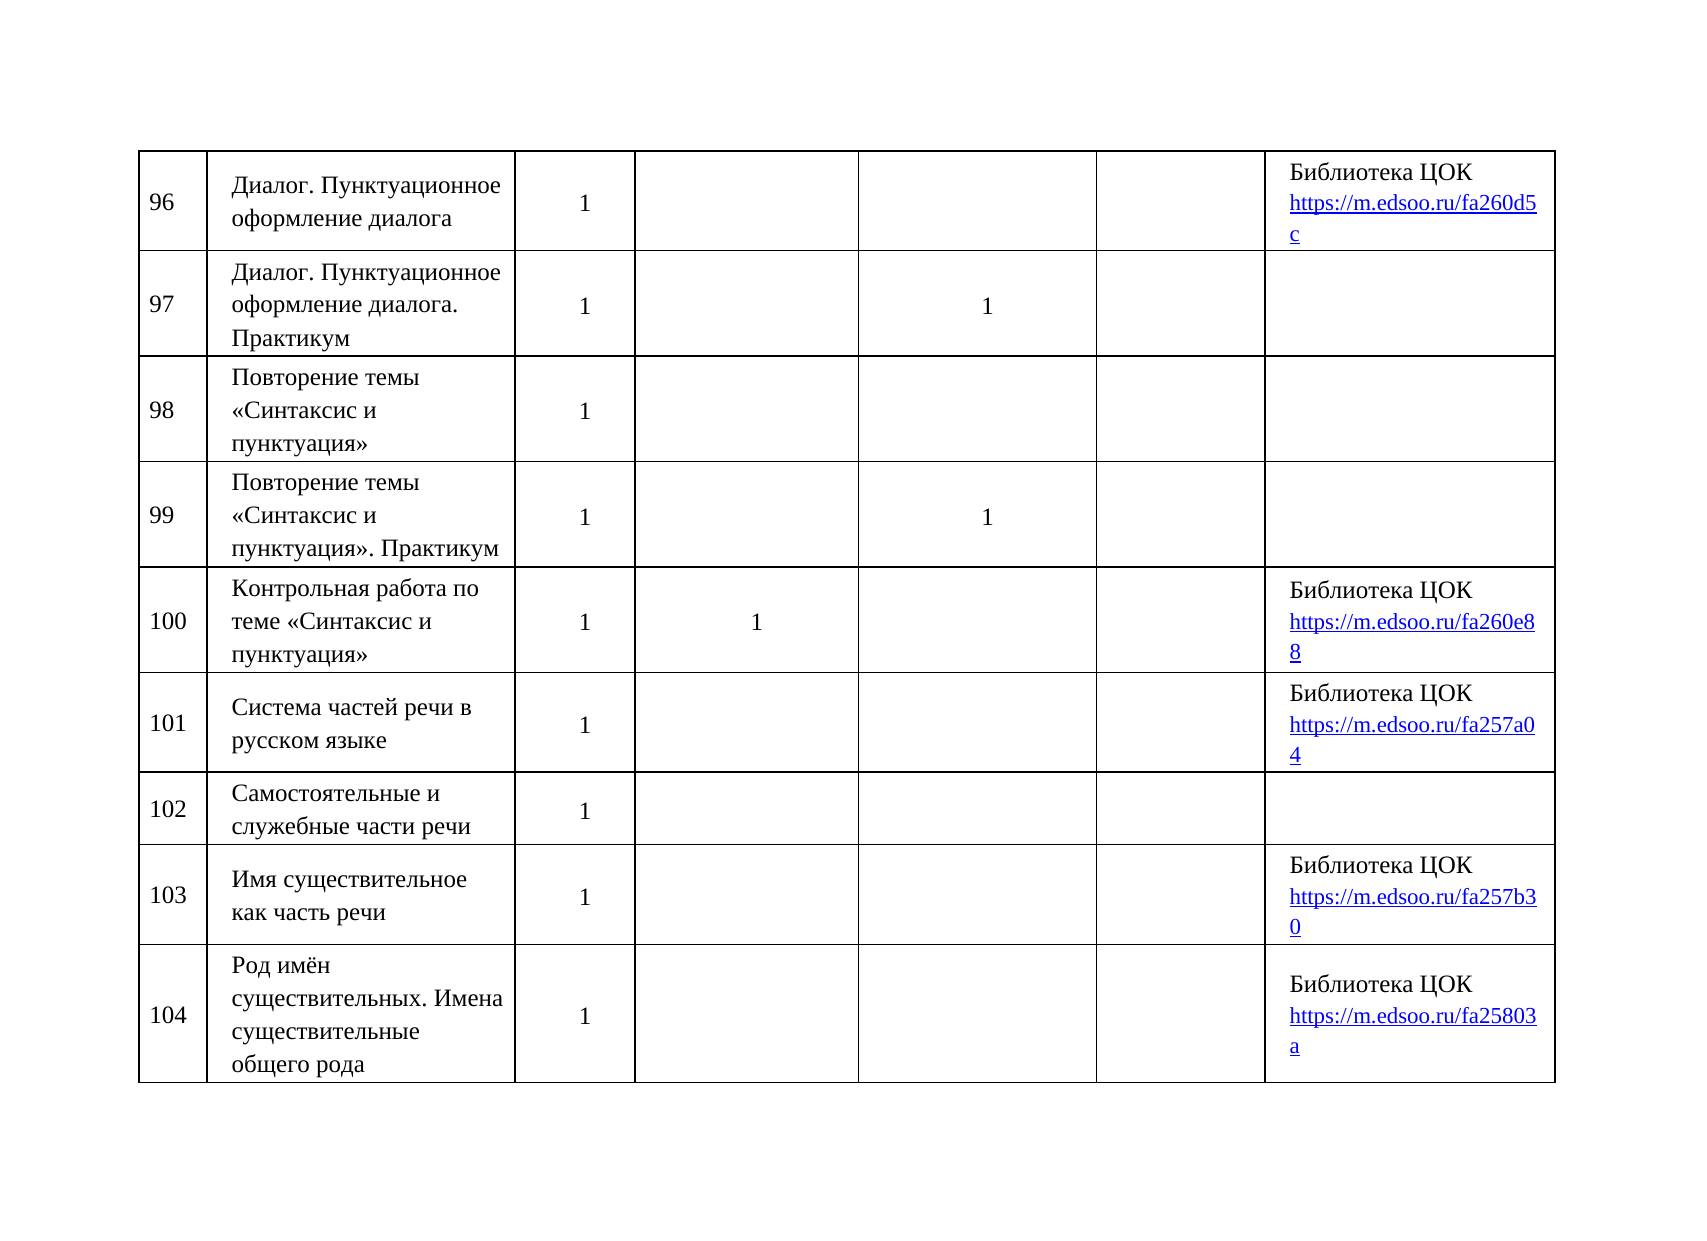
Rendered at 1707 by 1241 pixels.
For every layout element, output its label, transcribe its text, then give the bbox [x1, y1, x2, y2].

table_cell Повторение темы «Синтаксис и пунктуация» [208, 357, 514, 461]
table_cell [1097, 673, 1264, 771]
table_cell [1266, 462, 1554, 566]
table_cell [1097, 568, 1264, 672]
table_cell [636, 251, 858, 355]
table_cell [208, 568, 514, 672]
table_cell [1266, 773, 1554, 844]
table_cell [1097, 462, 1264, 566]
table_cell 1 [859, 251, 1096, 355]
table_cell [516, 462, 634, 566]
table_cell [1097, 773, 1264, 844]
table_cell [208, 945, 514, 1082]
table_cell [636, 152, 858, 250]
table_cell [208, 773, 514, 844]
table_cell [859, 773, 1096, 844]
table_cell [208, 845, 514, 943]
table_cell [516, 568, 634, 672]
table_cell [1266, 251, 1554, 355]
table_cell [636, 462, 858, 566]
table_cell 1 [516, 357, 634, 461]
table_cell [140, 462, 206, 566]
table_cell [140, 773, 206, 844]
table_cell [1097, 152, 1264, 250]
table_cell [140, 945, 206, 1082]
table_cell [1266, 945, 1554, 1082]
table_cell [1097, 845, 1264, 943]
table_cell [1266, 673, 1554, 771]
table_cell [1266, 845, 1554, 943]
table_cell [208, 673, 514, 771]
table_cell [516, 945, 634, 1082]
table_cell Диалог. Пунктуационное оформление диалога. Практикум [208, 251, 514, 355]
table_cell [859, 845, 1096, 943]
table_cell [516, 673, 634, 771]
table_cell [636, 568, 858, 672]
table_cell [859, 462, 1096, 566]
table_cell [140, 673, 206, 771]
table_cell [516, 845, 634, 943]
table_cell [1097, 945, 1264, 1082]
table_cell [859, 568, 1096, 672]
table_cell 1 [516, 251, 634, 355]
table_cell [859, 357, 1096, 461]
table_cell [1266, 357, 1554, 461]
table_cell Диалог. Пунктуационное оформление диалога [208, 152, 514, 250]
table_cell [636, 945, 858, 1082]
table_cell [859, 152, 1096, 250]
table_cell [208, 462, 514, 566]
table_cell Библиотека ЦОК https://m.edsoo.ru/fa260d5c [1266, 152, 1554, 250]
table_cell [1097, 251, 1264, 355]
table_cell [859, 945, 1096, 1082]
table_cell [636, 357, 858, 461]
table_cell 1 [516, 152, 634, 250]
table_cell 98 [140, 357, 206, 461]
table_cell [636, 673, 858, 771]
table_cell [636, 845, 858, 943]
table_cell 96 [140, 152, 206, 250]
table_cell 97 [140, 251, 206, 355]
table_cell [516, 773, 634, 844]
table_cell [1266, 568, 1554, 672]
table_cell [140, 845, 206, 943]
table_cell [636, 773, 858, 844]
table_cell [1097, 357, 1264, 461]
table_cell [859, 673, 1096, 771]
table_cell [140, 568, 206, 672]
